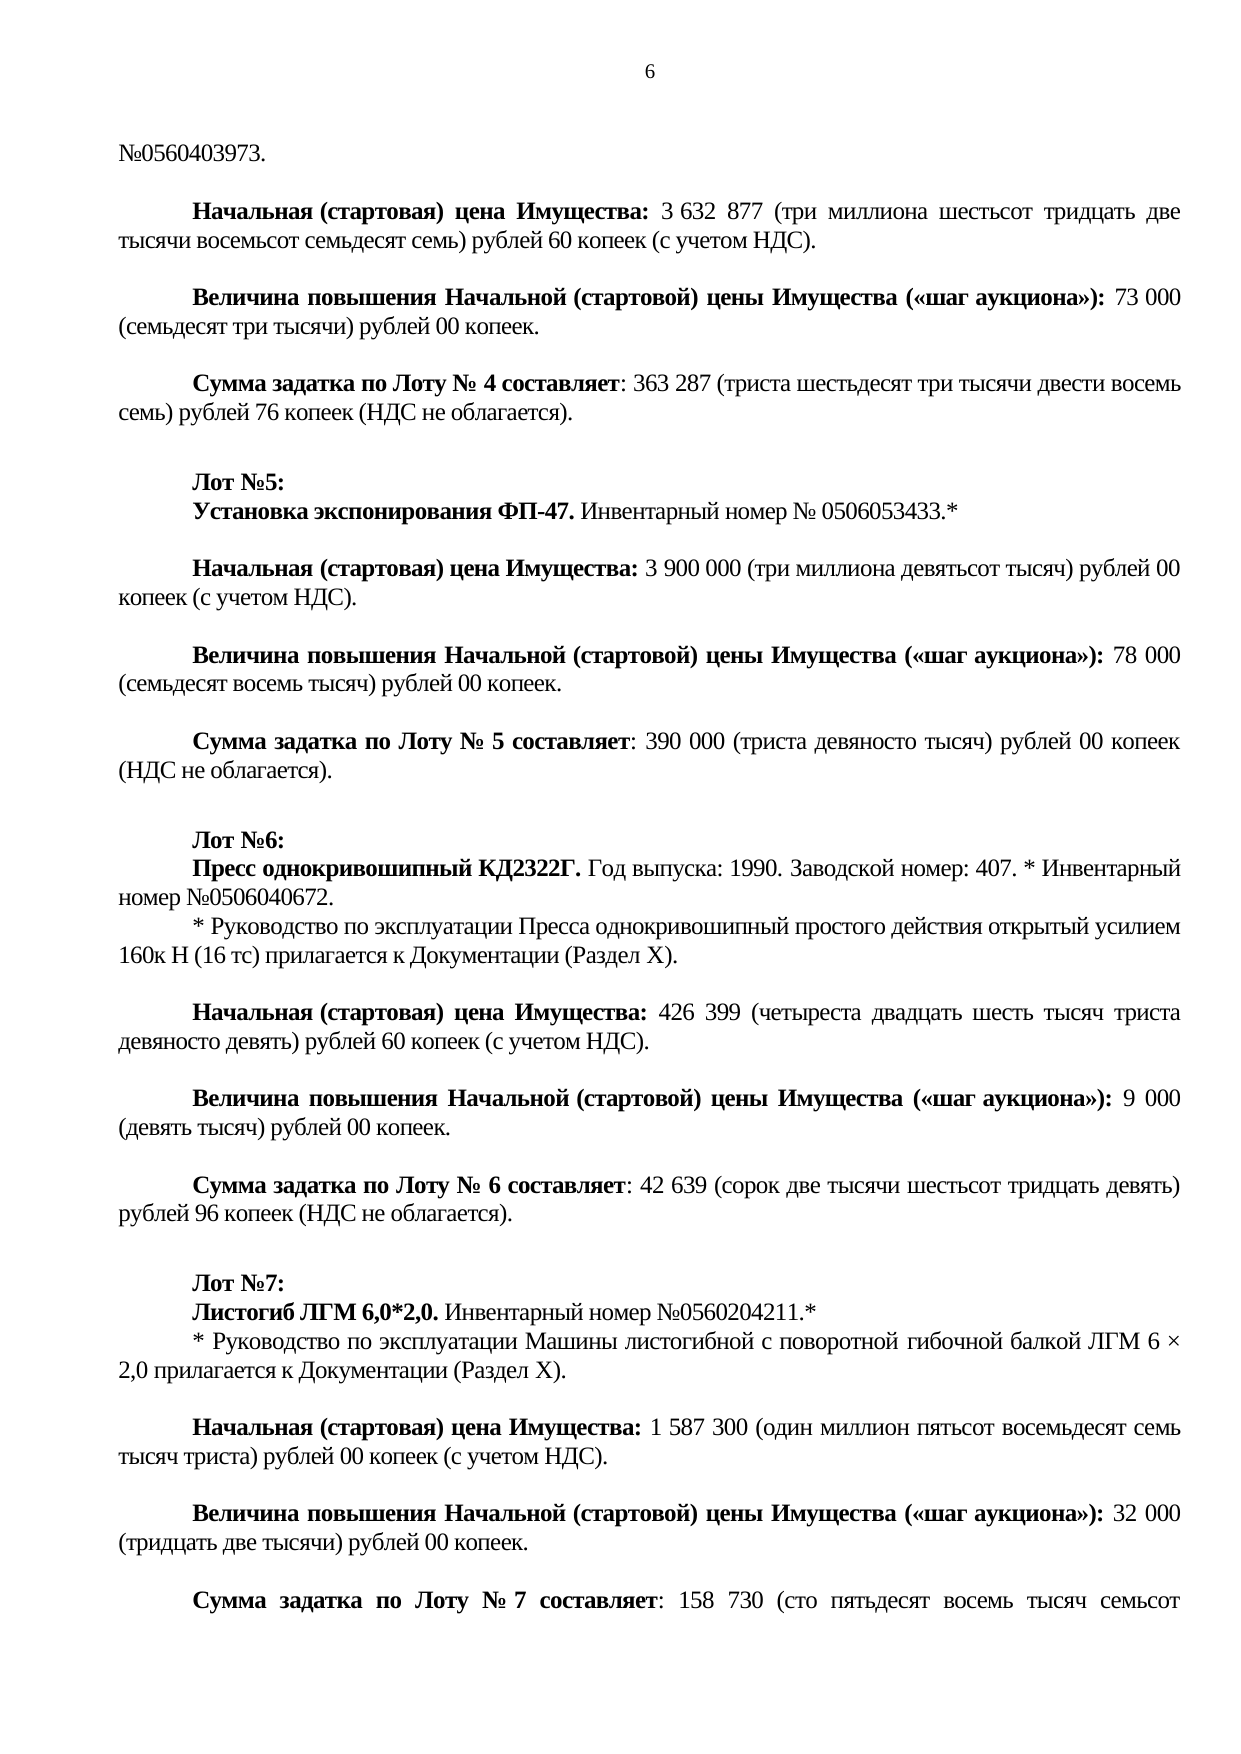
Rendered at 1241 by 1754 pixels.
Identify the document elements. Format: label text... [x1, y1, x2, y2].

text Сумма задатка по Лоту № 4 составляет: 363 287 (триста шестьдесят три тысячи двести восемь семь) рублей 76 копеек (НДС не облагается). [118, 368, 1181, 426]
text * Руководство по эксплуатации Машины листогибной с поворотной гибочной балкой ЛГМ 6 × 2,0 прилагается к Документации (Раздел X). [118, 1326, 1181, 1383]
text Пресс однокривошипный КД2322Г. Год выпуска: 1990. Заводской номер: 407. * Инвентарный номер №0506040672. [118, 853, 1181, 911]
text Начальная (стартовая) цена Имущества: 1 587 300 (один миллион пятьсот восемьдесят семь тысяч триста) рублей 00 копеек (с учетом НДС). [118, 1412, 1181, 1470]
text Начальная (стартовая) цена Имущества: 426 399 (четыреста двадцать шесть тысяч триста девяносто девять) рублей 60 копеек (с учетом НДС). [118, 997, 1181, 1055]
text Установка экспонирования ФП-47. Инвентарный номер № 0506053433.* [118, 496, 1181, 525]
text Величина повышения Начальной (стартовой) цены Имущества («шаг аукциона»): 32 000 (тридцать две тысячи) рублей 00 копеек. [118, 1498, 1181, 1556]
list Лот №6: [192, 825, 1181, 853]
text Сумма задатка по Лоту № 6 составляет: 42 639 (сорок две тысячи шестьсот тридцать девять) рублей 96 копеек (НДС не облагается). [118, 1170, 1181, 1227]
list Лот №7: [192, 1268, 1181, 1297]
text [118, 138, 1181, 167]
text Листогиб ЛГМ 6,0*2,0. Инвентарный номер №0560204211.* [118, 1297, 1181, 1326]
text Начальная (стартовая) цена Имущества: 3 632 877 (три миллиона шестьсот тридцать две тысячи восемьсот семьдесят семь) рублей 60 копеек (с учетом НДС). [118, 196, 1181, 253]
text Величина повышения Начальной (стартовой) цены Имущества («шаг аукциона»): 78 000 (семьдесят восемь тысяч) рублей 00 копеек. [118, 640, 1181, 697]
text * Руководство по эксплуатации Пресса однокривошипный простого действия открытый усилием 160к Н (16 тс) прилагается к Документации (Раздел X). [118, 911, 1181, 968]
list Лот №5: [192, 467, 1181, 496]
text Начальная (стартовая) цена Имущества: 3 900 000 (три миллиона девятьсот тысяч) рублей 00 копеек (с учетом НДС). [118, 553, 1181, 611]
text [118, 1585, 1181, 1613]
text Сумма задатка по Лоту № 5 составляет: 390 000 (триста девяносто тысяч) рублей 00 копеек (НДС не облагается). [118, 726, 1181, 783]
text Величина повышения Начальной (стартовой) цены Имущества («шаг аукциона»): 73 000 (семьдесят три тысячи) рублей 00 копеек. [118, 282, 1181, 340]
text Величина повышения Начальной (стартовой) цены Имущества («шаг аукциона»): 9 000 (девять тысяч) рублей 00 копеек. [118, 1083, 1181, 1141]
